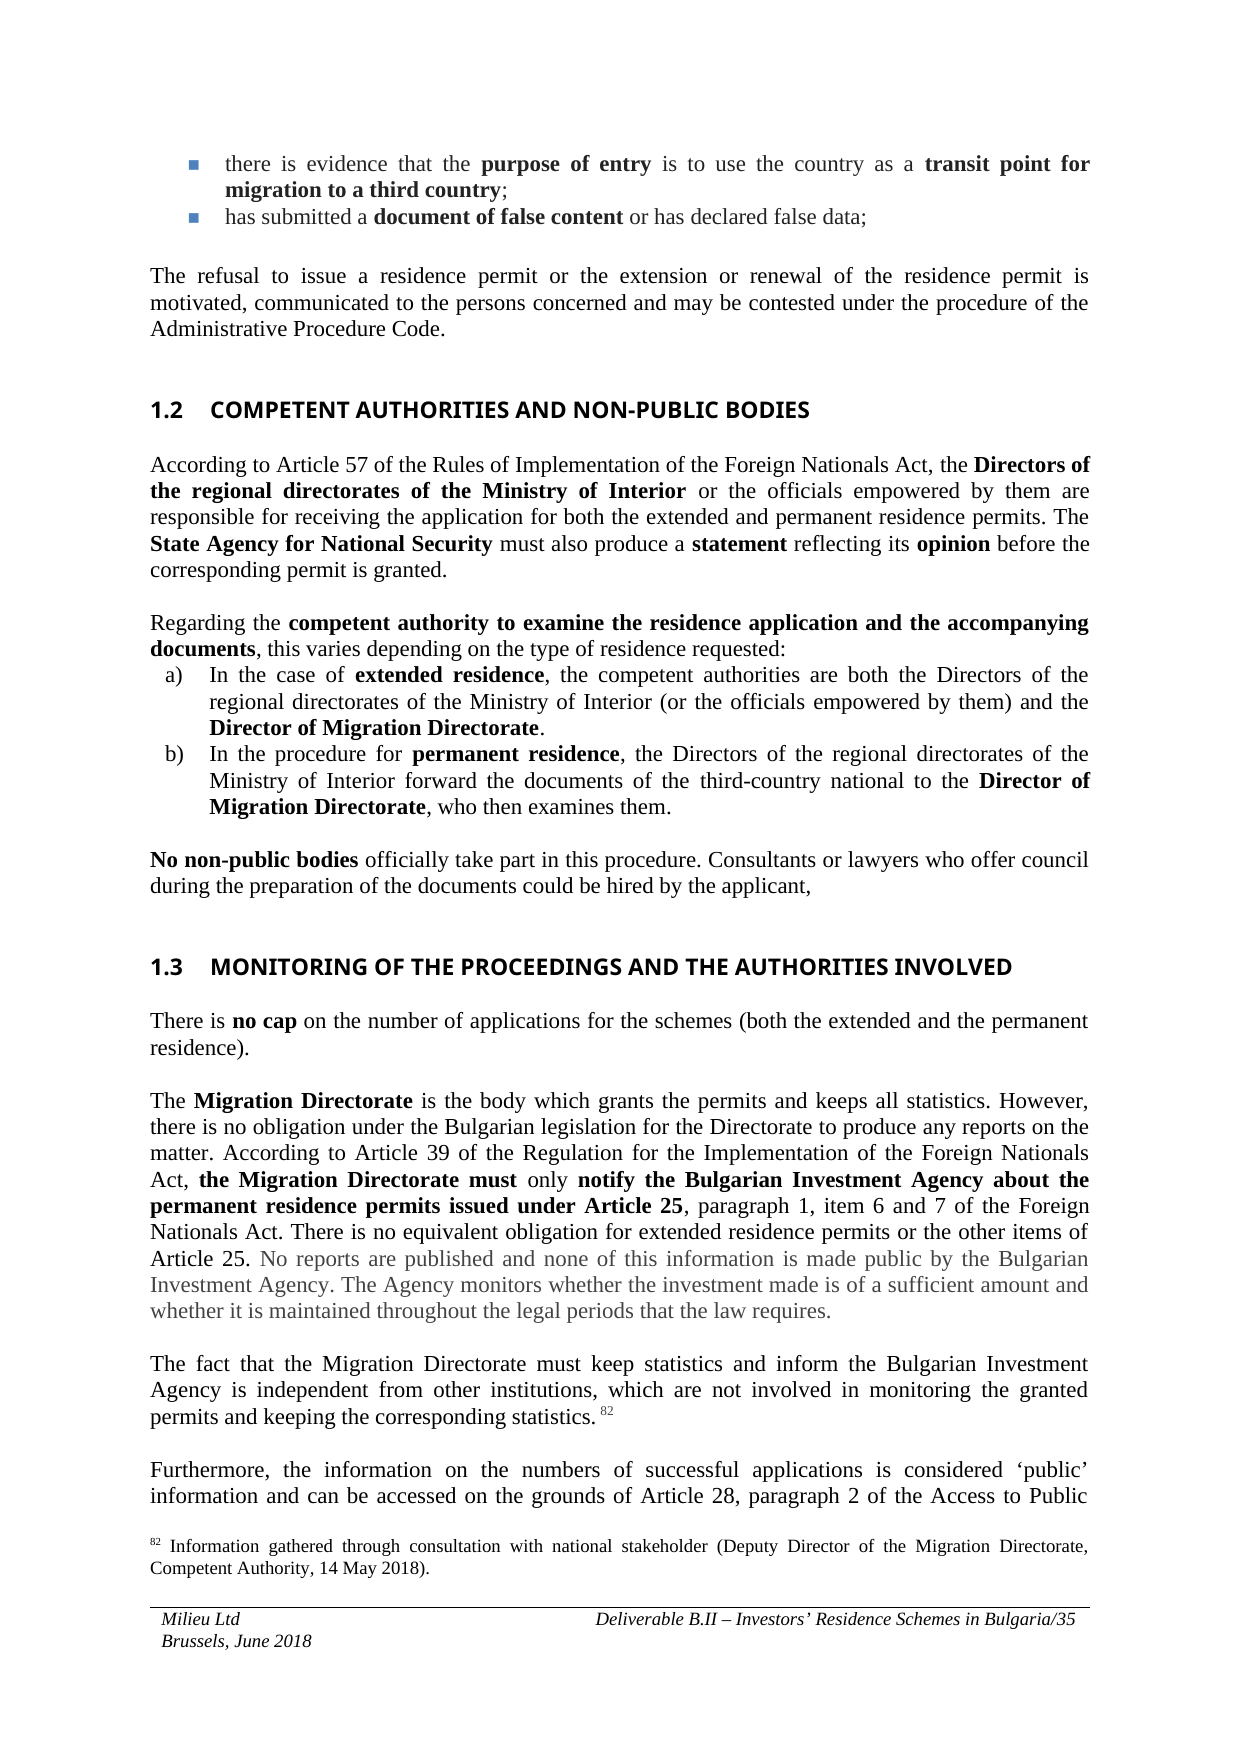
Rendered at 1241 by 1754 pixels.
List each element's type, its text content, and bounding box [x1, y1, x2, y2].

list Competent authorities AND NON-PUBLIC BODIES [150, 394, 1090, 426]
list In the case of extended residence, the competent authorities are both the Directors of the regional directorates of the Ministry of Interior (or the officials empowered by them) and the Director of Migration Directorate. [165, 661, 1090, 741]
text The Migration Directorate is the body which grants the permits and keeps all statistics. However, there is no obligation under the Bulgarian legislation for the Directorate to produce any reports on the matter. According to Article 39 of the Regulation for the Implementation of the Foreign Nationals Act, the Migration Directorate must only notify the Bulgarian Investment Agency about the permanent residence permits issued under Article 25, paragraph 1, item 6 and 7 of the Foreign Nationals Act. There is no equivalent obligation for extended residence permits or the other items of Article 25. No reports are published and none of this information is made public by the Bulgarian Investment Agency. The Agency monitors whether the investment made is of a sufficient amount and whether it is maintained throughout the legal periods that the law requires. [150, 1087, 1090, 1324]
list In the procedure for permanent residence, the Directors of the regional directorates of the Ministry of Interior forward the documents of the third-country national to the Director of Migration Directorate, who then examines them. [165, 741, 1090, 819]
text No non-public bodies officially take part in this procedure. Consultants or lawyers who offer council during the preparation of the documents could be hired by the applicant, [150, 846, 1090, 899]
text Regarding the competent authority to examine the residence application and the accompanying documents, this varies depending on the type of residence requested: [150, 609, 1090, 661]
list Monitoring of the proceedings and the authorities involved [150, 951, 1090, 983]
text The fact that the Migration Directorate must keep statistics and inform the Bulgarian Investment Agency is independent from other institutions, which are not involved in monitoring the granted permits and keeping the corresponding statistics. [150, 1350, 1090, 1429]
text There is no cap on the number of applications for the schemes (both the extended and the permanent residence). [150, 1008, 1090, 1060]
text According to Article 57 of the Rules of Implementation of the Foreign Nationals Act, the Directors of the regional directorates of the Ministry of Interior or the officials empowered by them are responsible for receiving the application for both the extended and permanent residence permits. The State Agency for National Security must also produce a statement reflecting its opinion before the corresponding permit is granted. [150, 451, 1090, 582]
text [150, 1456, 1090, 1508]
list has submitted a document of false content or has declared false data; [187, 203, 1090, 229]
text The refusal to issue a residence permit or the extension or renewal of the residence permit is motivated, communicated to the persons concerned and may be contested under the procedure of the Administrative Procedure Code. [150, 263, 1090, 342]
list there is evidence that the purpose of entry is to use the country as a transit point for migration to a third country; [187, 150, 1090, 203]
